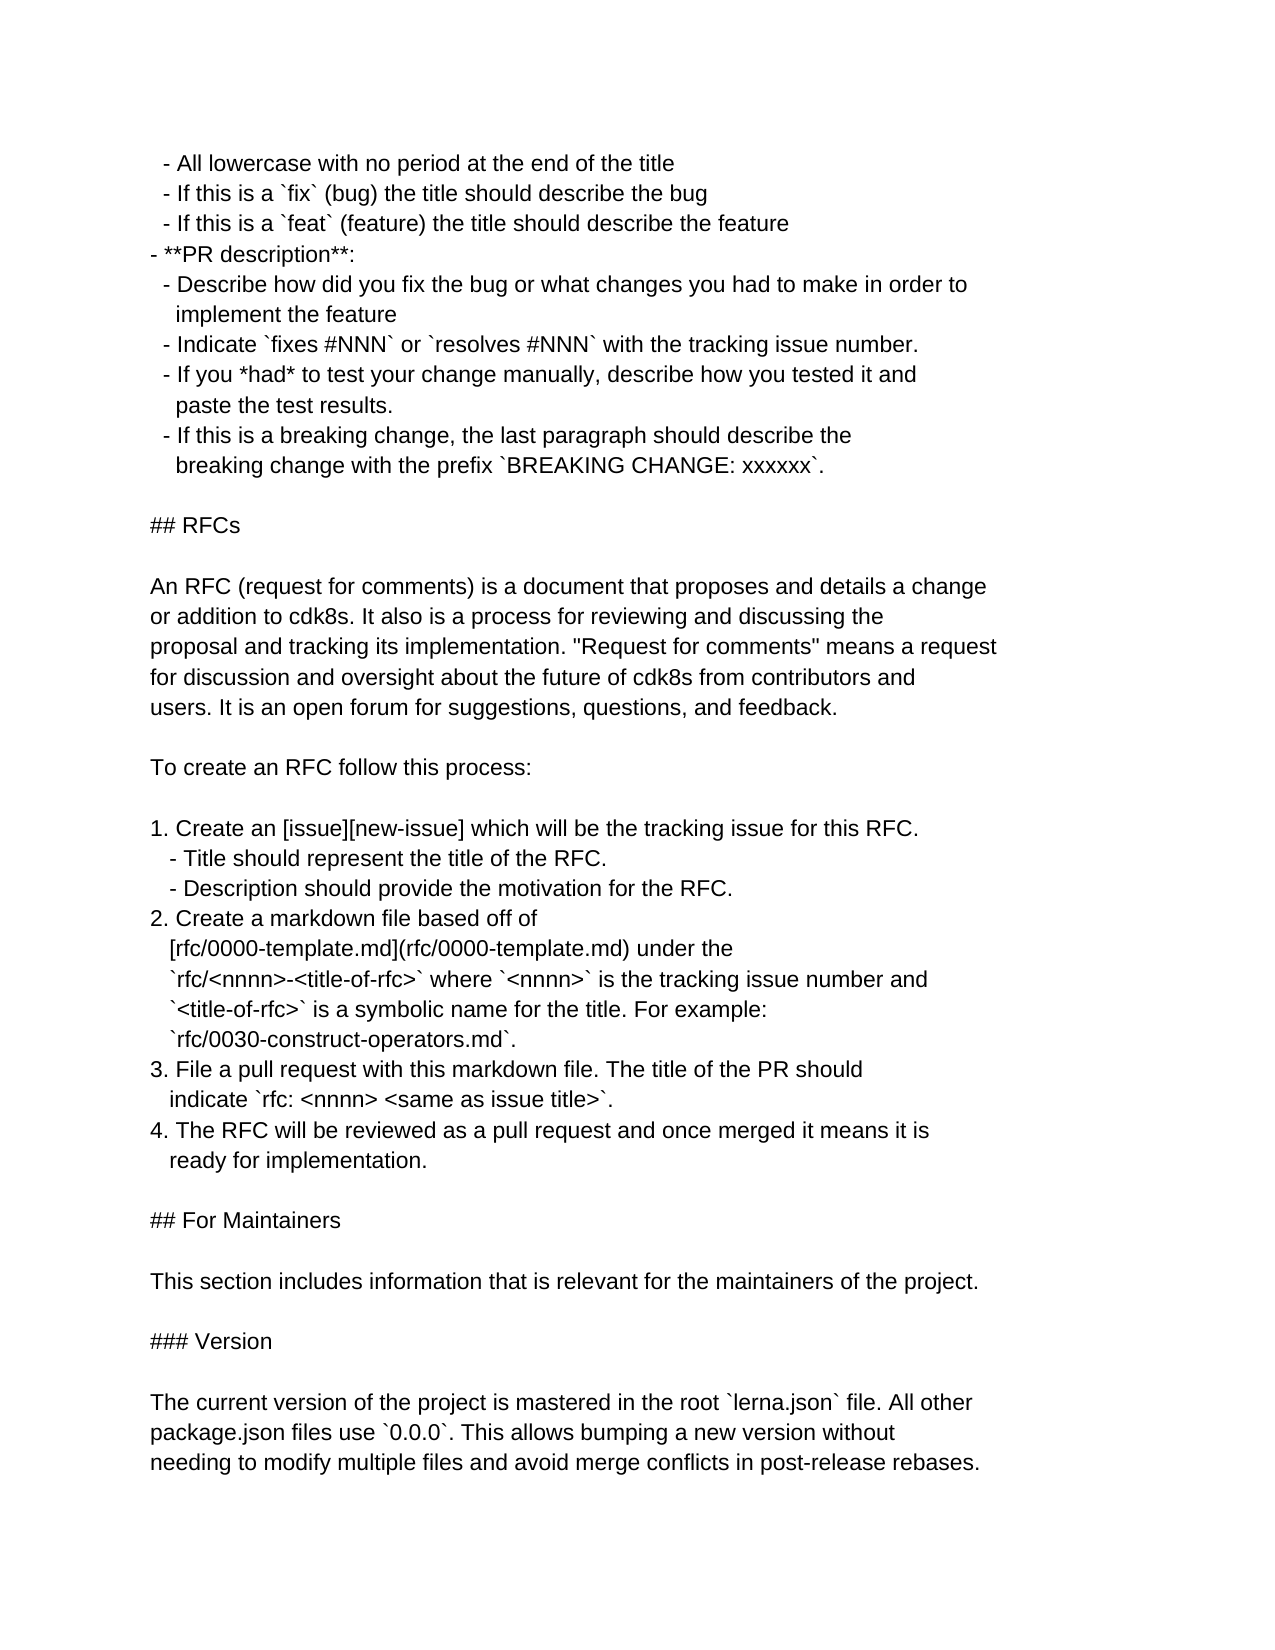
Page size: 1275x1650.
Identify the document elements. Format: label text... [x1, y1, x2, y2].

text - Description should provide the motivation for the RFC. [150, 875, 1125, 901]
text indicate `rfc: <nnnn> <same as issue title>`. [150, 1086, 1125, 1113]
text - If this is a breaking change, the last paragraph should describe the [150, 422, 1125, 448]
text - Describe how did you fix the bug or what changes you had to make in order to [150, 271, 1125, 297]
text paste the test results. [150, 392, 1125, 418]
text or addition to cdk8s. It also is a process for reviewing and discussing the [150, 603, 1125, 629]
text - All lowercase with no period at the end of the title [150, 150, 1125, 176]
text To create an RFC follow this process: [150, 754, 1125, 781]
text - Title should represent the title of the RFC. [150, 845, 1125, 871]
text 4. The RFC will be reviewed as a pull request and once merged it means it is [150, 1117, 1125, 1143]
text ### Version [150, 1328, 1125, 1354]
text ## RFCs [150, 512, 1125, 539]
text The current version of the project is mastered in the root `lerna.json` file. All other [150, 1388, 1125, 1415]
text 2. Create a markdown file based off of [150, 905, 1125, 932]
text [rfc/0000-template.md](rfc/0000-template.md) under the [150, 935, 1125, 962]
text package.json files use `0.0.0`. This allows bumping a new version without [150, 1419, 1125, 1445]
text for discussion and oversight about the future of cdk8s from contributors and [150, 663, 1125, 690]
text needing to modify multiple files and avoid merge conflicts in post-release rebases. [150, 1449, 1125, 1475]
text - If this is a `fix` (bug) the title should describe the bug [150, 180, 1125, 207]
text `rfc/0030-construct-operators.md`. [150, 1026, 1125, 1052]
text - **PR description**: [150, 241, 1125, 267]
text - If you *had* to test your change manually, describe how you tested it and [150, 361, 1125, 388]
text breaking change with the prefix `BREAKING CHANGE: xxxxxx`. [150, 452, 1125, 478]
text 3. File a pull request with this markdown file. The title of the PR should [150, 1056, 1125, 1083]
text An RFC (request for comments) is a document that proposes and details a change [150, 573, 1125, 599]
text - Indicate `fixes #NNN` or `resolves #NNN` with the tracking issue number. [150, 331, 1125, 358]
text 1. Create an [issue][new-issue] which will be the tracking issue for this RFC. [150, 814, 1125, 841]
text This section includes information that is relevant for the maintainers of the project. [150, 1268, 1125, 1294]
text users. It is an open forum for suggestions, questions, and feedback. [150, 694, 1125, 720]
text proposal and tracking its implementation. "Request for comments" means a request [150, 633, 1125, 660]
text `<title-of-rfc>` is a symbolic name for the title. For example: [150, 996, 1125, 1022]
text `rfc/<nnnn>-<title-of-rfc>` where `<nnnn>` is the tracking issue number and [150, 966, 1125, 992]
text implement the feature [150, 301, 1125, 327]
text - If this is a `feat` (feature) the title should describe the feature [150, 210, 1125, 237]
text ready for implementation. [150, 1147, 1125, 1173]
text ## For Maintainers [150, 1207, 1125, 1234]
